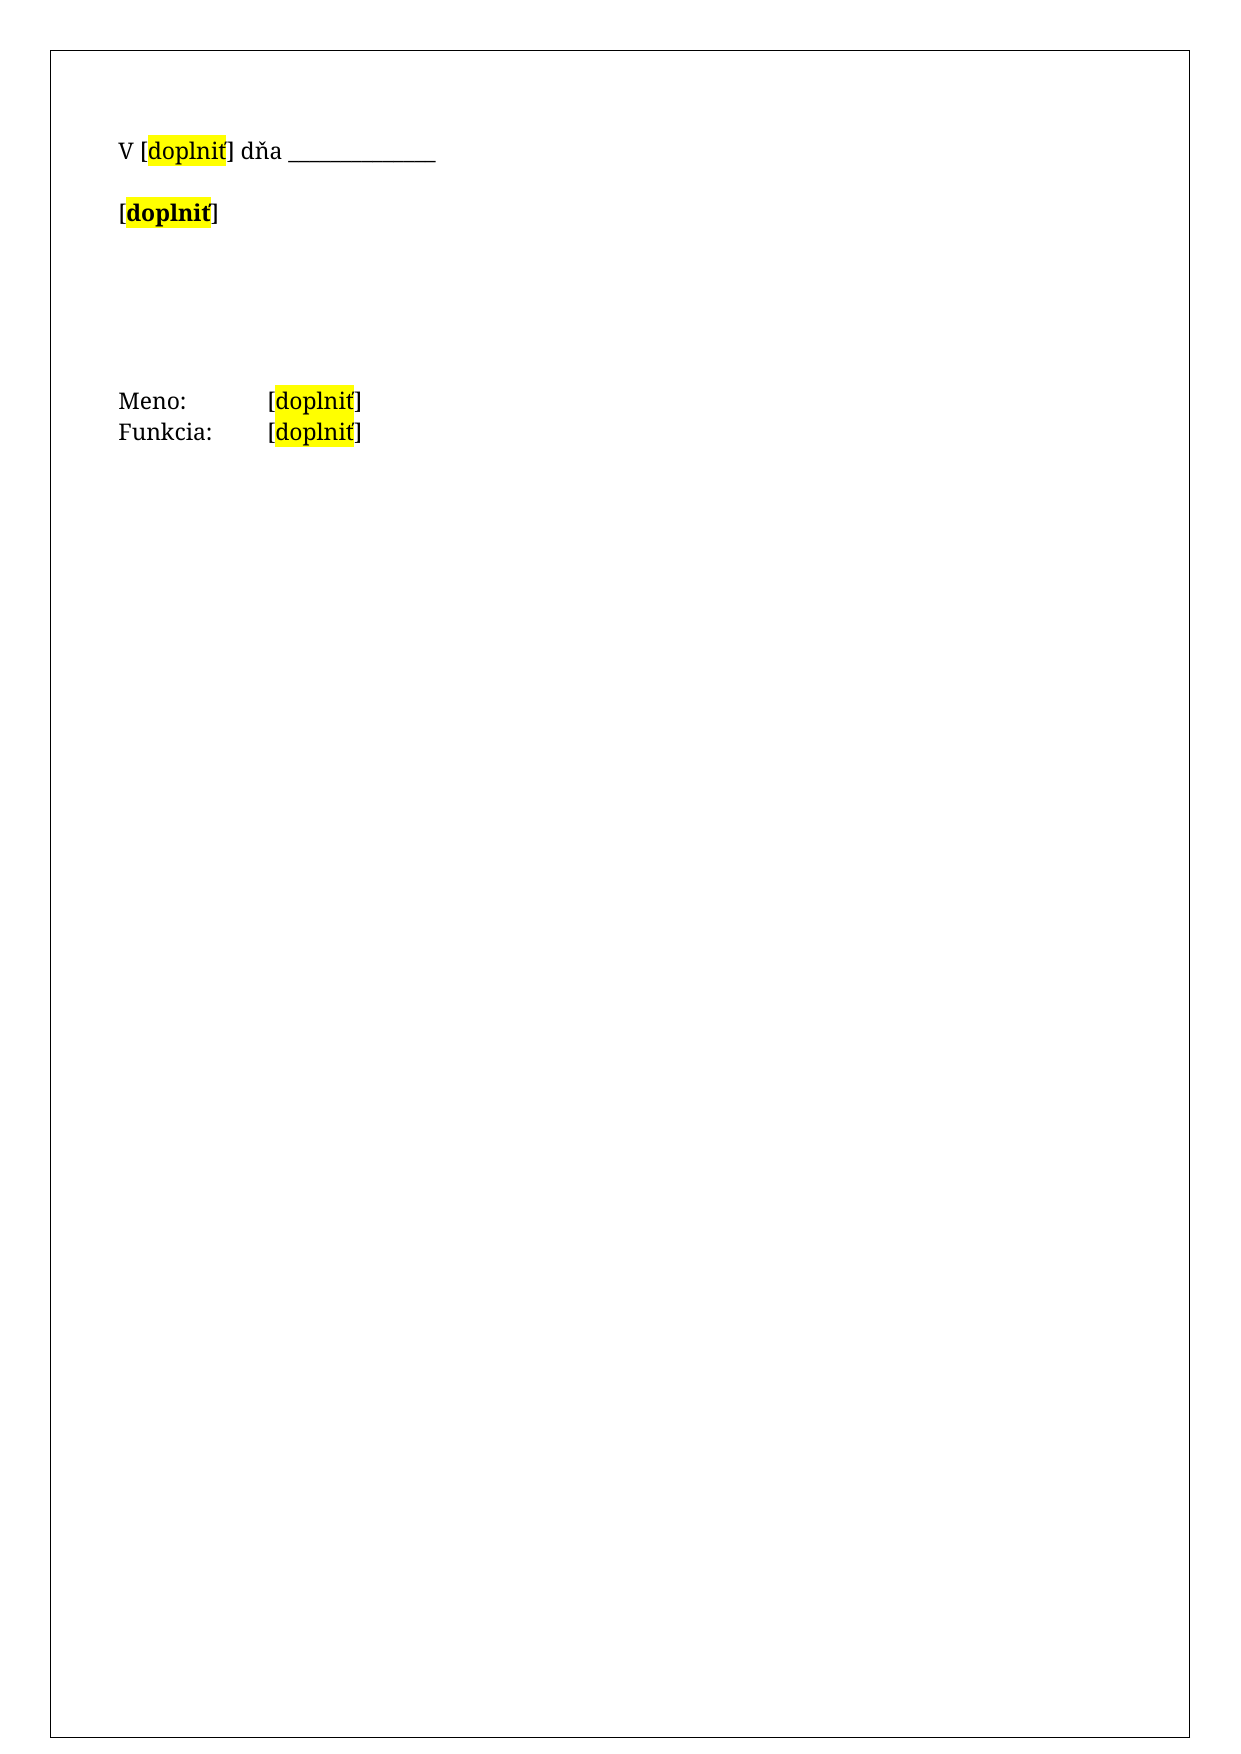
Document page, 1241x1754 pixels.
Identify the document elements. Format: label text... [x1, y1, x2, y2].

text V [doplniť] dňa ______________ [118, 134, 1122, 166]
text Meno: [doplniť] [118, 384, 1122, 416]
text Funkcia: [doplniť] [354, 416, 1122, 447]
text Funkcia: [doplniť] [118, 416, 275, 447]
text [doplniť] [211, 197, 1122, 228]
